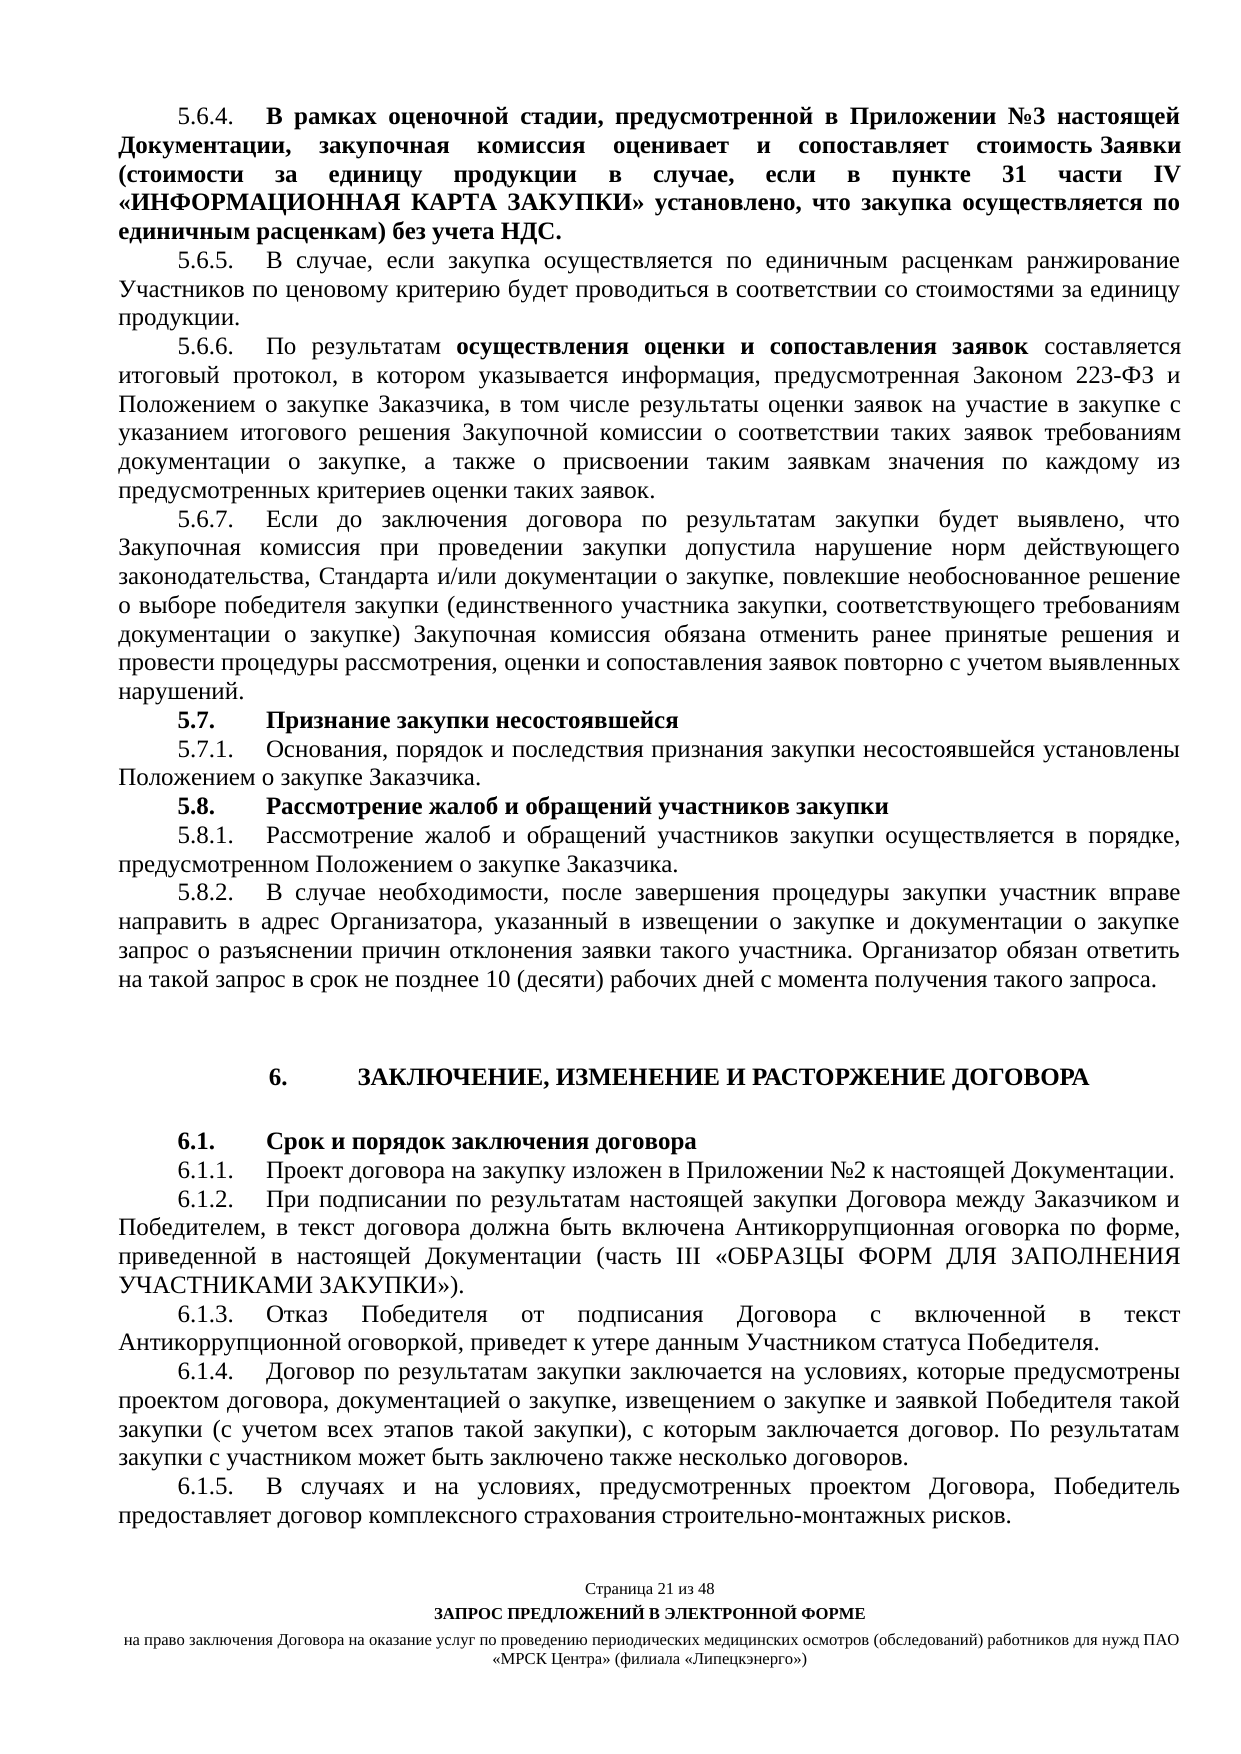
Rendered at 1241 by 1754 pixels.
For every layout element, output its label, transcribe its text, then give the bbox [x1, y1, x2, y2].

subtitle Признание закупки несостоявшейся [118, 705, 1181, 734]
subtitle Срок и порядок заключения договора [118, 1126, 1181, 1155]
subtitle ЗАКЛЮЧЕНИЕ, ИЗМЕНЕНИЕ И РАСТОРЖЕНИЕ ДОГОВОРА [118, 1062, 1181, 1091]
subtitle Проект договора на закупку изложен в Приложении №2 к настоящей Документации. [118, 1155, 1181, 1184]
subtitle В случае, если закупка осуществляется по единичным расценкам ранжирование Участников по ценовому критерию будет проводиться в соответствии со стоимостями за единицу продукции. [118, 245, 1181, 331]
subtitle При подписании по результатам настоящей закупки Договора между Заказчиком и Победителем, в текст договора должна быть включена Антикоррупционная оговорка по форме, приведенной в настоящей Документации (часть III «ОБРАЗЦЫ ФОРМ ДЛЯ ЗАПОЛНЕНИЯ УЧАСТНИКАМИ ЗАКУПКИ»). [118, 1184, 1181, 1299]
subtitle В случае необходимости, после завершения процедуры закупки участник вправе направить в адрес Организатора, указанный в извещении о закупке и документации о закупке запрос о разъяснении причин отклонения заявки такого участника. Организатор обязан ответить на такой запрос в срок не позднее 10 (десяти) рабочих дней с момента получения такого запроса. [118, 877, 1181, 992]
subtitle Отказ Победителя от подписания Договора с включенной в текст Антикоррупционной оговоркой, приведет к утере данным Участником статуса Победителя. [118, 1299, 1181, 1356]
subtitle По результатам осуществления оценки и сопоставления заявок составляется итоговый протокол, в котором указывается информация, предусмотренная Законом 223-ФЗ и Положением о закупке Заказчика, в том числе результаты оценки заявок на участие в закупке с указанием итогового решения Закупочной комиссии о соответствии таких заявок требованиям документации о закупке, а также о присвоении таким заявкам значения по каждому из предусмотренных критериев оценки таких заявок. [118, 331, 1181, 504]
subtitle В рамках оценочной стадии, предусмотренной в Приложении №3 настоящей Документации, закупочная комиссия оценивает и сопоставляет стоимость Заявки (стоимости за единицу продукции в случае, если в пункте 31 части IV «ИНФОРМАЦИОННАЯ КАРТА ЗАКУПКИ» установлено, что закупка осуществляется по единичным расценкам) без учета НДС. [118, 101, 1181, 245]
subtitle В случаях и на условиях, предусмотренных проектом Договора, Победитель предоставляет договор комплексного страхования строительно-монтажных рисков. [118, 1471, 1181, 1529]
subtitle Если до заключения договора по результатам закупки будет выявлено, что Закупочная комиссия при проведении закупки допустила нарушение норм действующего законодательства, Стандарта и/или документации о закупке, повлекшие необоснованное решение о выборе победителя закупки (единственного участника закупки, соответствующего требованиям документации о закупке) Закупочная комиссия обязана отменить ранее принятые решения и провести процедуры рассмотрения, оценки и сопоставления заявок повторно с учетом выявленных нарушений. [118, 504, 1181, 705]
subtitle Договор по результатам закупки заключается на условиях, которые предусмотрены проектом договора, документацией о закупке, извещением о закупке и заявкой Победителя такой закупки (с учетом всех этапов такой закупки), с которым заключается договор. По результатам закупки с участником может быть заключено также несколько договоров. [118, 1356, 1181, 1471]
subtitle Рассмотрение жалоб и обращений участников закупки осуществляется в порядке, предусмотренном Положением о закупке Заказчика. [118, 820, 1181, 877]
subtitle Основания, порядок и последствия признания закупки несостоявшейся установлены Положением о закупке Заказчика. [118, 734, 1181, 791]
subtitle Рассмотрение жалоб и обращений участников закупки [118, 791, 1181, 820]
